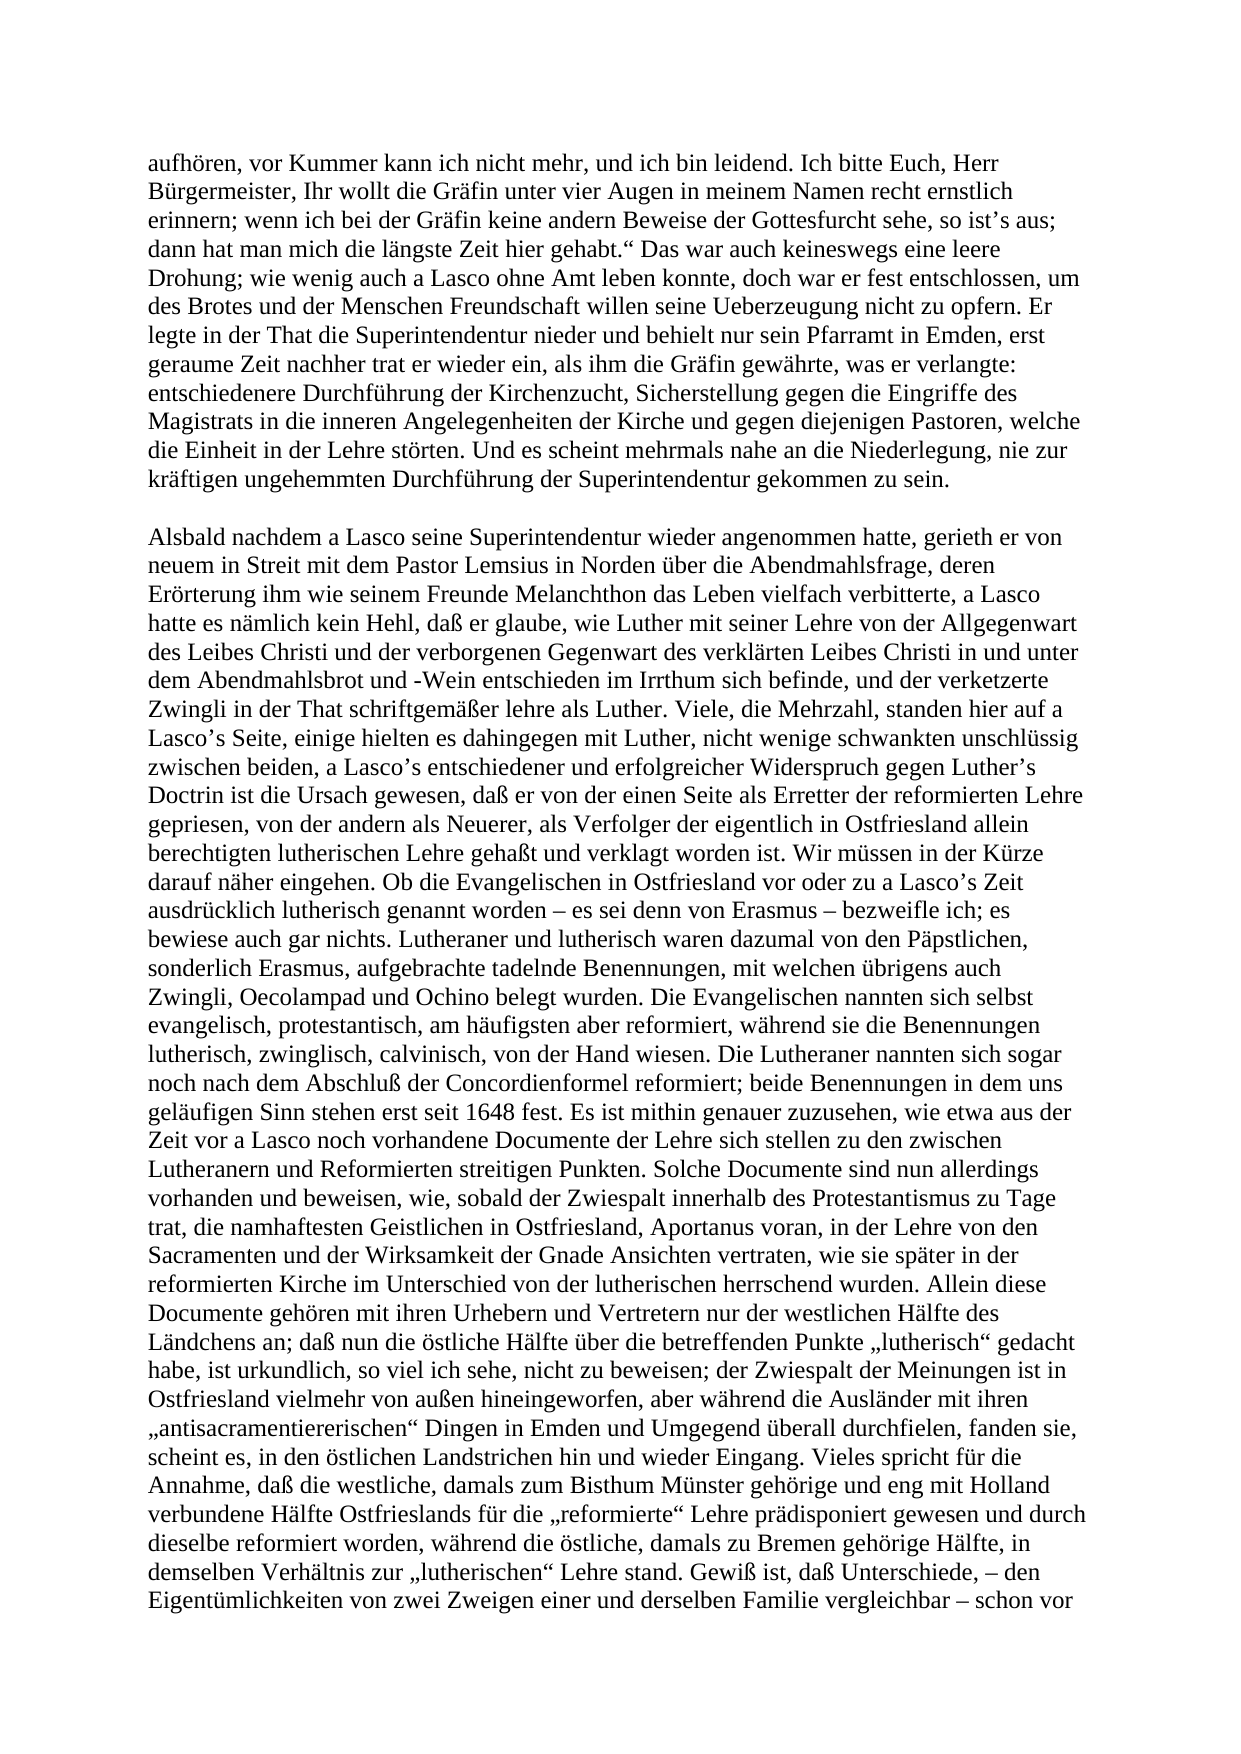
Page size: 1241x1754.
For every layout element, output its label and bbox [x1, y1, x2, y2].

text [148, 148, 1093, 493]
text [148, 522, 1093, 1614]
